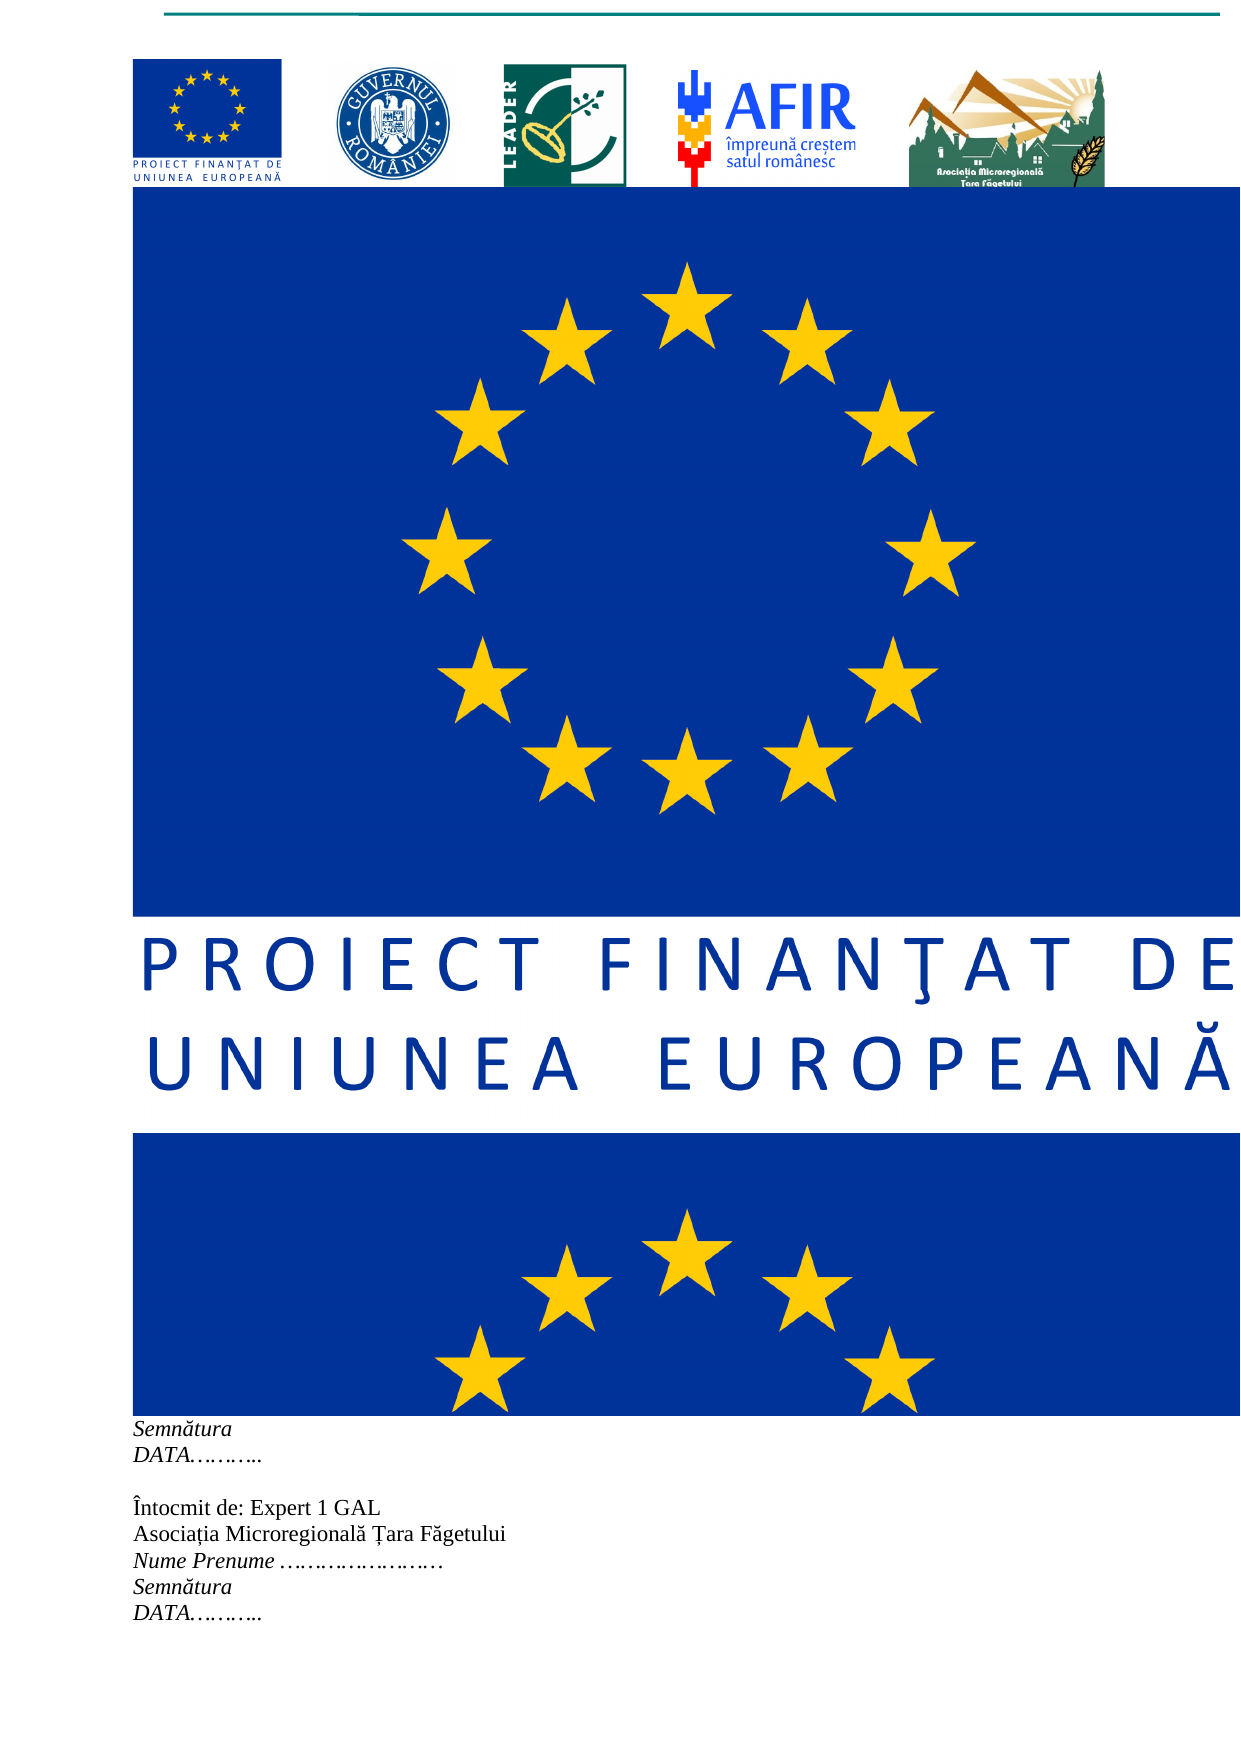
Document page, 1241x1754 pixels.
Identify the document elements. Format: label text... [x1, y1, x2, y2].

text DATA……….. [133, 1441, 1107, 1468]
picture [907, 70, 1105, 186]
text Nume Prenume …………………… [133, 1547, 1107, 1573]
picture [132, 59, 1241, 1416]
text Asociația Microregională Țara Făgetului [133, 1520, 1107, 1547]
text Întocmit de: Expert 1 GAL [133, 1494, 1107, 1520]
text Semnătura [133, 1416, 1107, 1441]
text DATA……….. [133, 1599, 1107, 1626]
text Semnătura [133, 1573, 1107, 1599]
